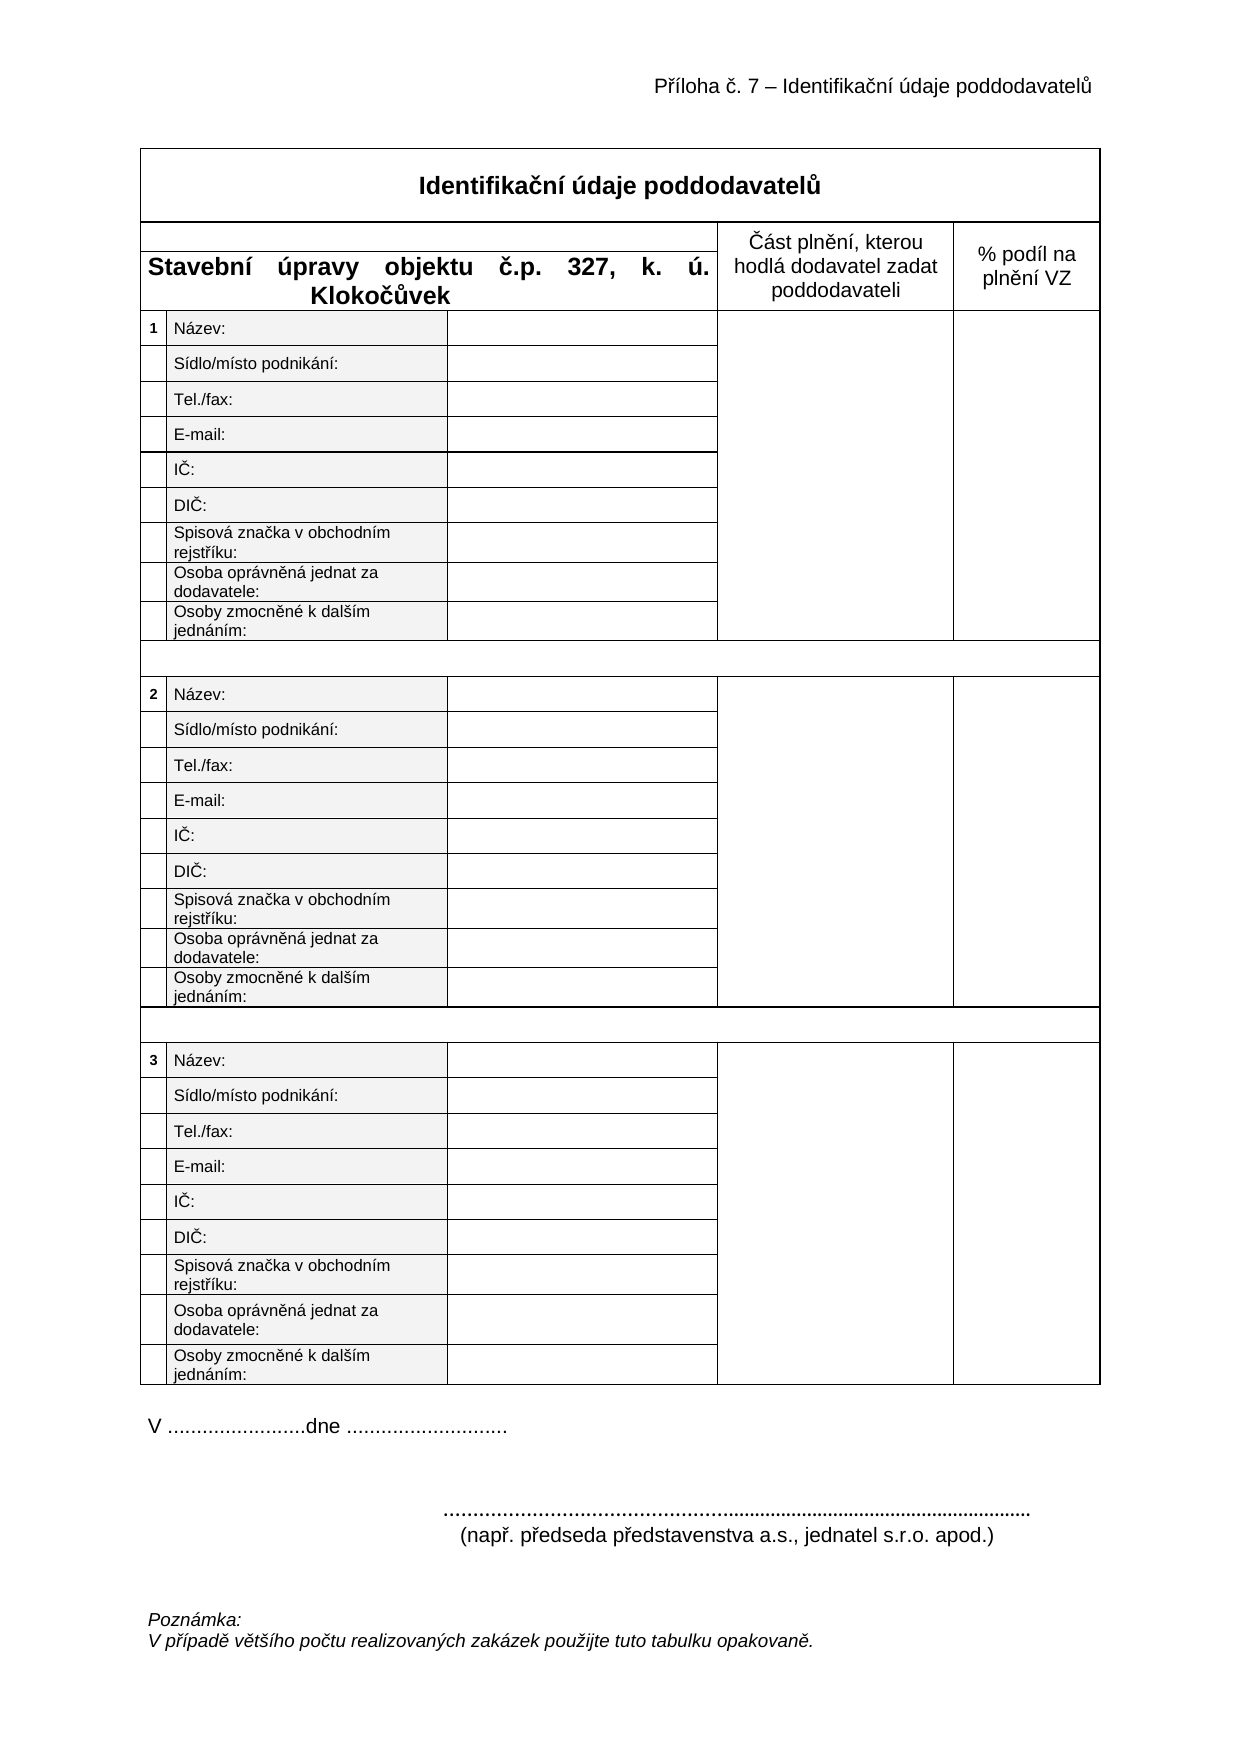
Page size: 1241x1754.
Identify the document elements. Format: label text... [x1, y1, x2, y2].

table_cell 3 [141, 1043, 166, 1077]
table_cell Sídlo/místo podnikání: [167, 1078, 447, 1113]
table_cell Tel./fax: [167, 382, 447, 416]
table_cell [141, 1078, 166, 1113]
table_cell IČ: [167, 819, 447, 853]
table_cell [448, 417, 717, 451]
table_cell Část plnění, kterou hodlá dodavatel zadat poddodavateli [718, 223, 953, 310]
text V ........................dne ............................ [148, 1413, 1093, 1437]
table_cell [141, 382, 166, 416]
table_cell Osoby zmocněné k dalším jednáním: [167, 602, 447, 640]
table_cell [141, 417, 166, 451]
table_cell [141, 1008, 1099, 1042]
table_cell [448, 1043, 717, 1077]
table_cell E-mail: [167, 417, 447, 451]
text ………………………………………….......................................................... [411, 1494, 1093, 1523]
table_cell E-mail: [167, 1149, 447, 1183]
table_cell E-mail: [167, 783, 447, 817]
table_cell [448, 677, 717, 711]
table_cell [448, 1220, 717, 1254]
table_cell [141, 783, 166, 817]
table_cell [141, 1220, 166, 1254]
table_cell [954, 311, 1099, 640]
table_cell IČ: [167, 453, 447, 487]
table_cell Sídlo/místo podnikání: [167, 346, 447, 381]
table_cell Název: [167, 311, 447, 345]
table_cell [448, 453, 717, 487]
table_cell [141, 1345, 166, 1384]
table_cell [448, 523, 717, 562]
table_cell Osoba oprávněná jednat za dodavatele: [167, 929, 447, 967]
table_cell [448, 1295, 717, 1344]
table_cell [141, 748, 166, 782]
table_cell [448, 382, 717, 416]
table_cell Tel./fax: [167, 748, 447, 782]
table_cell [954, 1043, 1099, 1384]
table_cell Spisová značka v obchodním rejstříku: [167, 523, 447, 562]
table_cell DIČ: [167, 488, 447, 522]
table_cell [448, 1114, 717, 1148]
table_cell [141, 488, 166, 522]
table_cell [448, 602, 717, 640]
table_cell [448, 783, 717, 817]
table_cell [141, 929, 166, 967]
table_cell IČ: [167, 1185, 447, 1219]
table_cell % podíl na plnění VZ [954, 223, 1099, 310]
table_cell Osoby zmocněné k dalším jednáním: [167, 968, 447, 1006]
table_cell [448, 748, 717, 782]
table_cell [448, 1149, 717, 1183]
table_cell [718, 311, 953, 640]
table_cell Spisová značka v obchodním rejstříku: [167, 889, 447, 928]
table_cell [141, 1255, 166, 1294]
table_cell [448, 1255, 717, 1294]
table_cell Název: [167, 677, 447, 711]
table_cell [141, 641, 1099, 676]
table_cell [141, 346, 166, 381]
table_cell [448, 488, 717, 522]
table_cell [141, 889, 166, 928]
table_cell Název: [167, 1043, 447, 1077]
table_cell Stavební úpravy objektu č.p. 327, k. ú. Klokočůvek [141, 252, 717, 310]
table_cell [448, 712, 717, 747]
table_cell [141, 819, 166, 853]
table_cell [141, 1149, 166, 1183]
table_cell Spisová značka v obchodním rejstříku: [167, 1255, 447, 1294]
table_cell [141, 1295, 166, 1344]
table_cell [954, 677, 1099, 1006]
table_cell [141, 854, 166, 888]
table_cell [448, 929, 717, 967]
table_cell Tel./fax: [167, 1114, 447, 1148]
table_cell [448, 819, 717, 853]
table_cell [448, 563, 717, 601]
table_cell Sídlo/místo podnikání: [167, 712, 447, 747]
table_cell [448, 968, 717, 1006]
table_cell [141, 453, 166, 487]
table_cell [448, 311, 717, 345]
table_cell [141, 563, 166, 601]
table_cell [141, 1114, 166, 1148]
table_cell Osoby zmocněné k dalším jednáním: [167, 1345, 447, 1384]
table_cell [141, 523, 166, 562]
table_cell Osoba oprávněná jednat za dodavatele: [167, 1295, 447, 1344]
table_cell DIČ: [167, 1220, 447, 1254]
table_cell [141, 602, 166, 640]
table_cell 2 [141, 677, 166, 711]
table_cell [448, 889, 717, 928]
table_cell [718, 1043, 953, 1384]
table_cell [718, 677, 953, 1006]
table_cell [141, 968, 166, 1006]
table_header Identifikační údaje poddodavatelů [141, 149, 1099, 221]
table_cell 1 [141, 311, 166, 345]
table_cell [141, 712, 166, 747]
table_cell [448, 1185, 717, 1219]
table_cell [141, 223, 717, 251]
table_cell [141, 1185, 166, 1219]
table_cell [448, 854, 717, 888]
table_cell [448, 346, 717, 381]
table_cell [448, 1345, 717, 1384]
table_cell Osoba oprávněná jednat za dodavatele: [167, 563, 447, 601]
table_cell DIČ: [167, 854, 447, 888]
table_cell [448, 1078, 717, 1113]
text (např. předseda představenstva a.s., jednatel s.r.o. apod.) [369, 1523, 1093, 1547]
